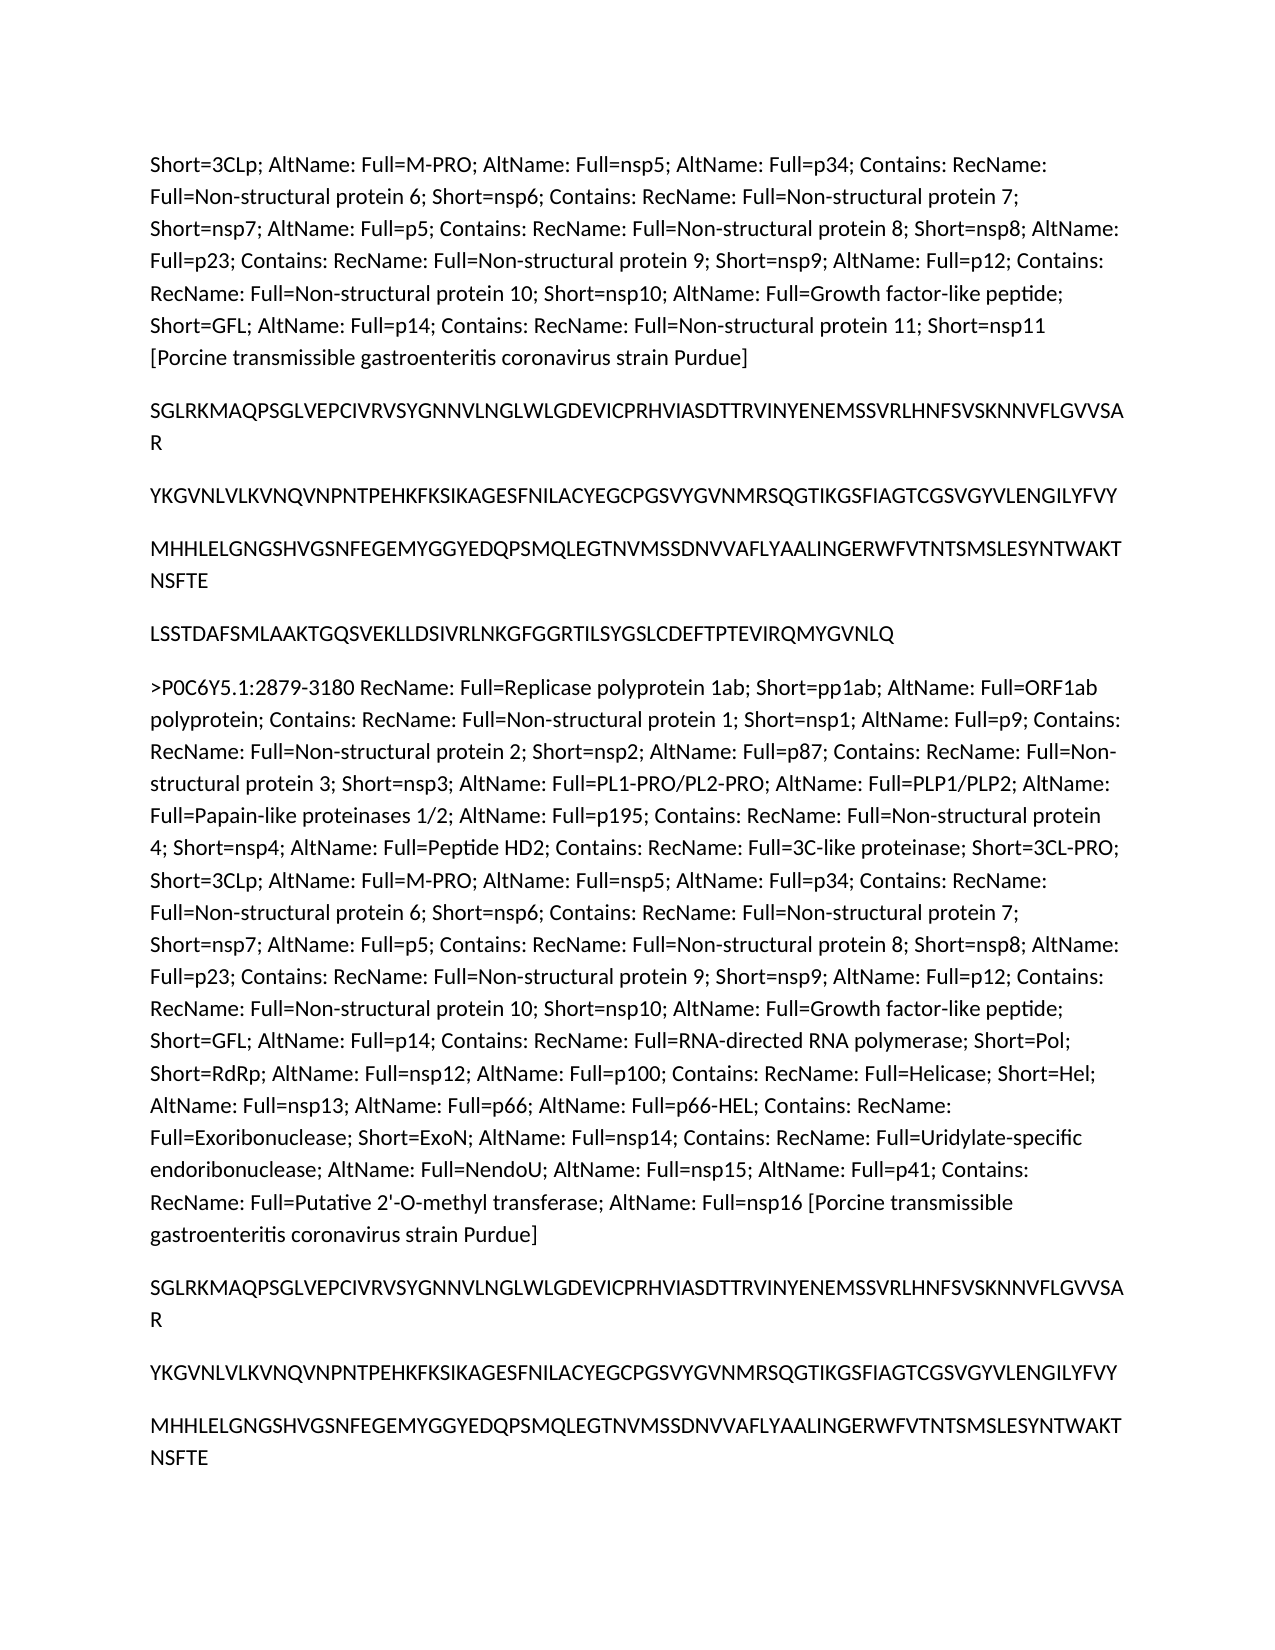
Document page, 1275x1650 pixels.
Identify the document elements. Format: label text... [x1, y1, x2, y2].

text MHHLELGNGSHVGSNFEGEMYGGYEDQPSMQLEGTNVMSSDNVVAFLYAALINGERWFVTNTSMSLESYNTWAKTNSFTE [150, 1411, 1125, 1471]
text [150, 150, 1125, 371]
text YKGVNLVLKVNQVNPNTPEHKFKSIKAGESFNILACYEGCPGSVYGVNMRSQGTIKGSFIAGTCGSVGYVLENGILYFVY [150, 1358, 1125, 1386]
text LSSTDAFSMLAAKTGQSVEKLLDSIVRLNKGFGGRTILSYGSLCDEFTPTEVIRQMYGVNLQ [150, 619, 1125, 648]
text SGLRKMAQPSGLVEPCIVRVSYGNNVLNGLWLGDEVICPRHVIASDTTRVINYENEMSSVRLHNFSVSKNNVFLGVVSAR [150, 1273, 1125, 1333]
text MHHLELGNGSHVGSNFEGEMYGGYEDQPSMQLEGTNVMSSDNVVAFLYAALINGERWFVTNTSMSLESYNTWAKTNSFTE [150, 534, 1125, 594]
text SGLRKMAQPSGLVEPCIVRVSYGNNVLNGLWLGDEVICPRHVIASDTTRVINYENEMSSVRLHNFSVSKNNVFLGVVSAR [150, 396, 1125, 456]
text >P0C6Y5.1:2879-3180 RecName: Full=Replicase polyprotein 1ab; Short=pp1ab; AltName: Full=ORF1ab polyprotein; Contains: RecName: Full=Non-structural protein 1; Short=nsp1; AltName: Full=p9; Contains: RecName: Full=Non-structural protein 2; Short=nsp2; AltName: Full=p87; Contains: RecName: Full=Non-structural protein 3; Short=nsp3; AltName: Full=PL1-PRO/PL2-PRO; AltName: Full=PLP1/PLP2; AltName: Full=Papain-like proteinases 1/2; AltName: Full=p195; Contains: RecName: Full=Non-structural protein 4; Short=nsp4; AltName: Full=Peptide HD2; Contains: RecName: Full=3C-like proteinase; Short=3CL-PRO; Short=3CLp; AltName: Full=M-PRO; AltName: Full=nsp5; AltName: Full=p34; Contains: RecName: Full=Non-structural protein 6; Short=nsp6; Contains: RecName: Full=Non-structural protein 7; Short=nsp7; AltName: Full=p5; Contains: RecName: Full=Non-structural protein 8; Short=nsp8; AltName: Full=p23; Contains: RecName: Full=Non-structural protein 9; Short=nsp9; AltName: Full=p12; Contains: RecName: Full=Non-structural protein 10; Short=nsp10; AltName: Full=Growth factor-like peptide; Short=GFL; AltName: Full=p14; Contains: RecName: Full=RNA-directed RNA polymerase; Short=Pol; Short=RdRp; AltName: Full=nsp12; AltName: Full=p100; Contains: RecName: Full=Helicase; Short=Hel; AltName: Full=nsp13; AltName: Full=p66; AltName: Full=p66-HEL; Contains: RecName: Full=Exoribonuclease; Short=ExoN; AltName: Full=nsp14; Contains: RecName: Full=Uridylate-specific endoribonuclease; AltName: Full=NendoU; AltName: Full=nsp15; AltName: Full=p41; Contains: RecName: Full=Putative 2'-O-methyl transferase; AltName: Full=nsp16 [Porcine transmissible gastroenteritis coronavirus strain Purdue] [150, 673, 1125, 1248]
text YKGVNLVLKVNQVNPNTPEHKFKSIKAGESFNILACYEGCPGSVYGVNMRSQGTIKGSFIAGTCGSVGYVLENGILYFVY [150, 481, 1125, 509]
